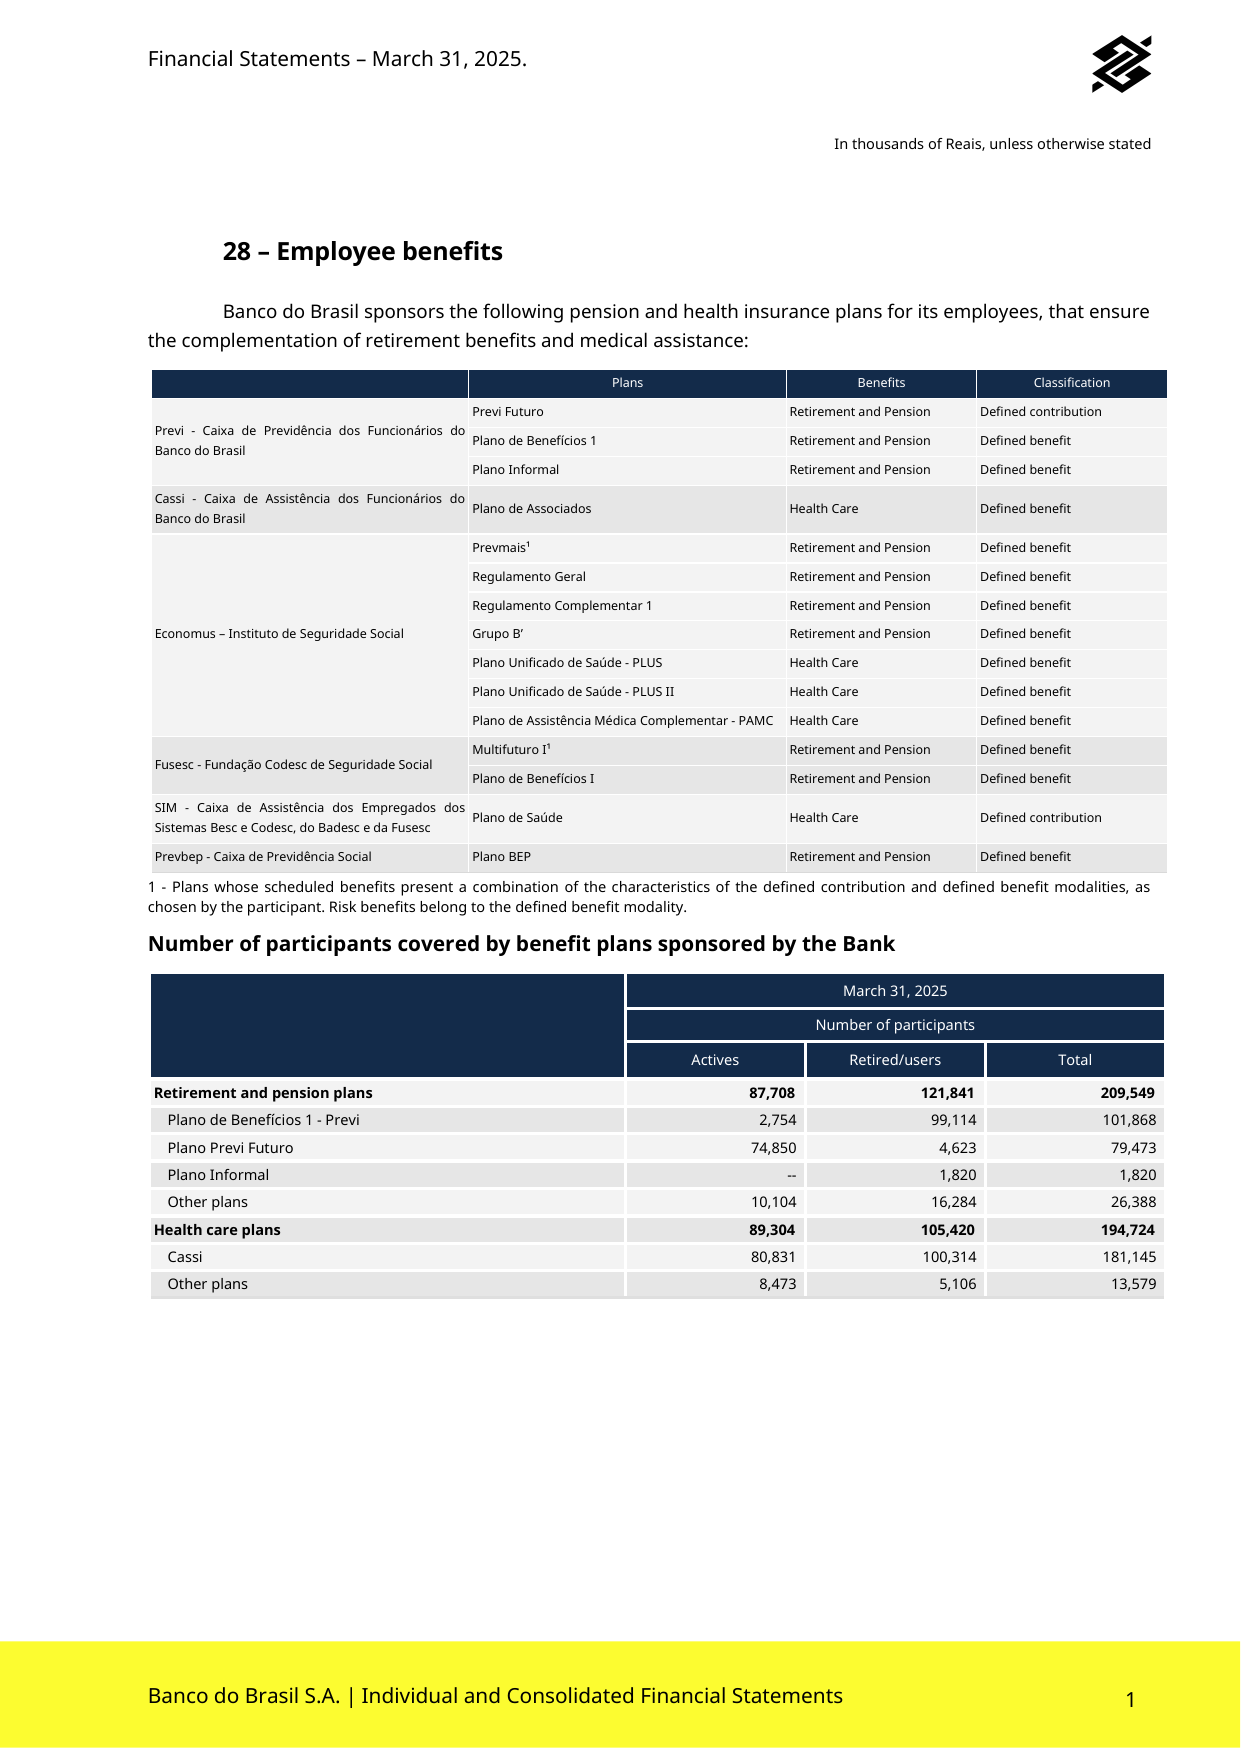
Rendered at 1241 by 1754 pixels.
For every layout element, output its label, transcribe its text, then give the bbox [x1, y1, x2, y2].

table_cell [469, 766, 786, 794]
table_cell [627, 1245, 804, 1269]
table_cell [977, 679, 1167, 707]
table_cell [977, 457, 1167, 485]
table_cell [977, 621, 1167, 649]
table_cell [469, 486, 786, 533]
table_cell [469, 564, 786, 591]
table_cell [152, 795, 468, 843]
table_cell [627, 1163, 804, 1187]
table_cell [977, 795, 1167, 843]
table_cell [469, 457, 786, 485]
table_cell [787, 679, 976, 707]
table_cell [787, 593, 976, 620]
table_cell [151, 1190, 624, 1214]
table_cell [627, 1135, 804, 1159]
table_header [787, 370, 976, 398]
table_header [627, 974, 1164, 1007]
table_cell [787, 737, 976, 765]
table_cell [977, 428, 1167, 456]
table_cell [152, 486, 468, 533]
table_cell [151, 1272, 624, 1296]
text 1 - Plans whose scheduled benefits present a combination of the characteristics of the defined contribution and defined benefit modalities, as chosen by the participant. Risk benefits belong to the defined benefit modality. [148, 877, 1152, 917]
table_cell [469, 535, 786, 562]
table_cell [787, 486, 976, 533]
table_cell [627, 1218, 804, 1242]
list Banco do Brasil sponsors the following pension and health insurance plans for its employees, that ensure the complementation of retirement benefits and medical assistance: [148, 298, 1152, 353]
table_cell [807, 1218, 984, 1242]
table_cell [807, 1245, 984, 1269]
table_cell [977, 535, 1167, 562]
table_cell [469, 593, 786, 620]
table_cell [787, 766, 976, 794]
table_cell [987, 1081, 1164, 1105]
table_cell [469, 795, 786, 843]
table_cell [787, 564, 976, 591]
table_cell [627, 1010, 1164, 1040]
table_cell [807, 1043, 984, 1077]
list 28 – Employee benefits [148, 234, 1152, 268]
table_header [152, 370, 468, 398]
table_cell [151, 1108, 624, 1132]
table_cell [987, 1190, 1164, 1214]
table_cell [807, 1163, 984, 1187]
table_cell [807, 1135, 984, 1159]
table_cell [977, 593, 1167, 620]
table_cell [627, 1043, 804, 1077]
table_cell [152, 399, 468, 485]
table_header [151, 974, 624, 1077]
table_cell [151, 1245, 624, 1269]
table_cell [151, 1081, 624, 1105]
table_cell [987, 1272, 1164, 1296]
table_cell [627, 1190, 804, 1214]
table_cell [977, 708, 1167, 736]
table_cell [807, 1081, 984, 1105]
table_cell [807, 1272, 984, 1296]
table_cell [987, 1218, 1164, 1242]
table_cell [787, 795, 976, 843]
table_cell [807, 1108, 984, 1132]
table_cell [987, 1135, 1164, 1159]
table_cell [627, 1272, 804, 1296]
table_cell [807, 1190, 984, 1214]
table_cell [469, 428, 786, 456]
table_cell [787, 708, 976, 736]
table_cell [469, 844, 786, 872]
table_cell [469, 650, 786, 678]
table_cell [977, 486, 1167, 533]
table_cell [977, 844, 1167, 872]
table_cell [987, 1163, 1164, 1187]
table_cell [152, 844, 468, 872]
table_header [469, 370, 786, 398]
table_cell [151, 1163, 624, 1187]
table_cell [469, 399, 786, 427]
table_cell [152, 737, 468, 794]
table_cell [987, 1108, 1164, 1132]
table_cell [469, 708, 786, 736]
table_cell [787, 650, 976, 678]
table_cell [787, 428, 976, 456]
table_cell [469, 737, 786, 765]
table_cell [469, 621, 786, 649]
text Number of participants covered by benefit plans sponsored by the Bank [148, 929, 1152, 958]
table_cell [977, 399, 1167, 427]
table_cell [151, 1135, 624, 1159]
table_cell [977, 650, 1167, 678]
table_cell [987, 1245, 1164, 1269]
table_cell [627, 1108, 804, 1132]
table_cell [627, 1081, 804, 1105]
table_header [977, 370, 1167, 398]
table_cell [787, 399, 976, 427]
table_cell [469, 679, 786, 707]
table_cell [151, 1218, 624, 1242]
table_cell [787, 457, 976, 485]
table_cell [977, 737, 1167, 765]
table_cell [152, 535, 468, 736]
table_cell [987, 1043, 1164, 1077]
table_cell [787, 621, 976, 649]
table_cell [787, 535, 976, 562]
picture [1092, 35, 1152, 93]
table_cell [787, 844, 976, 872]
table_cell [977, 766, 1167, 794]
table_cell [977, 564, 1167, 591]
